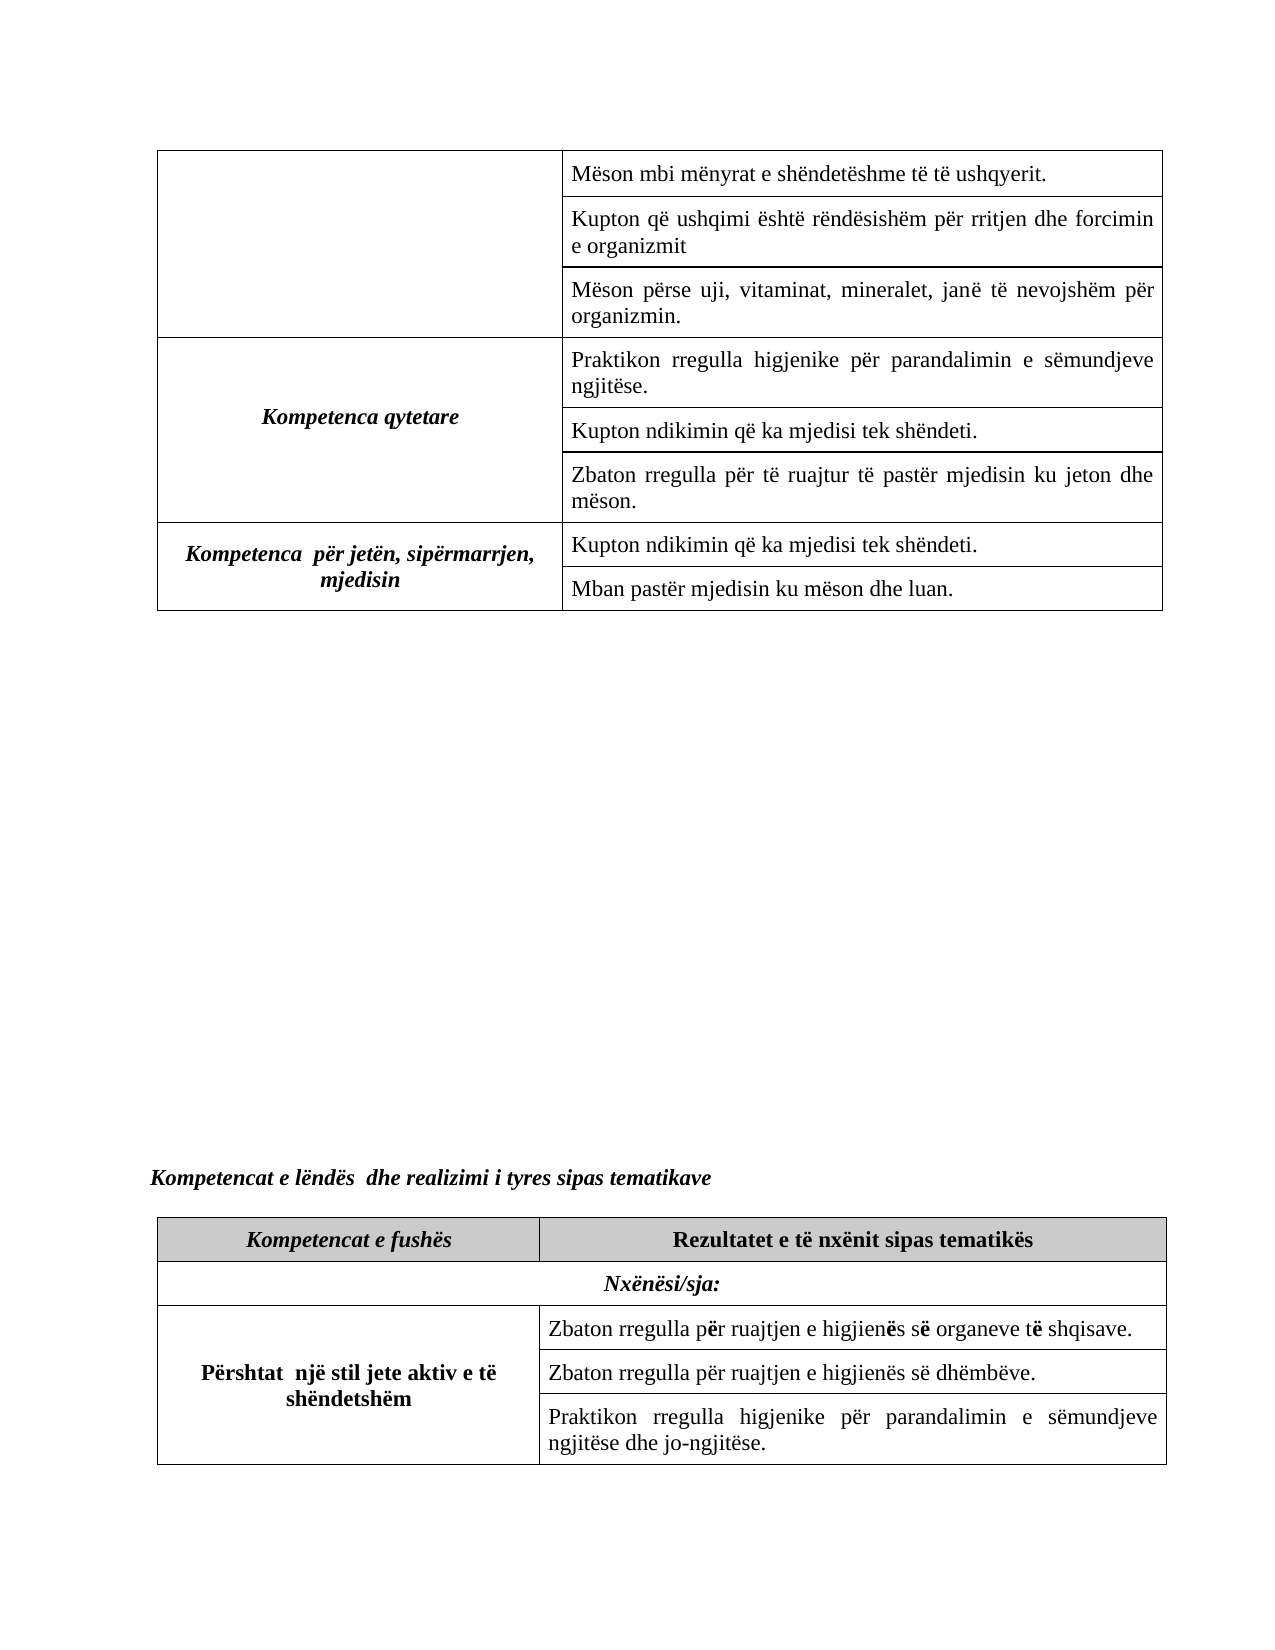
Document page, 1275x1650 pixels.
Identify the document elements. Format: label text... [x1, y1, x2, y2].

table_cell Kupton që ushqimi është rëndësishëm për rritjen dhe forcimin e organizmit [563, 197, 1162, 266]
table_cell Mban pastër mjedisin ku mëson dhe luan. [563, 567, 1162, 610]
table_header Rezultatet e të nxënit sipas tematikës [540, 1218, 1166, 1261]
table_cell Përshtat një stil jete aktiv e të shëndetshëm [158, 1306, 539, 1464]
table_cell Zbaton rregulla për të ruajtur të pastër mjedisin ku jeton dhe mëson. [563, 453, 1162, 522]
table_cell Zbaton rregulla për ruajtjen e higjienës së dhëmbëve. [540, 1350, 1166, 1393]
table_cell Praktikon rregulla higjenike për parandalimin e sëmundjeve ngjitëse. [563, 338, 1162, 407]
text Kompetencat e lëndës dhe realizimi i tyres sipas tematikave [150, 1164, 1125, 1191]
table_cell Zbaton rregulla për ruajtjen e higjienës së organeve të shqisave. [540, 1306, 1166, 1349]
table_cell Nxënësi/sja: [158, 1262, 1166, 1305]
table_cell Kupton ndikimin që ka mjedisi tek shëndeti. [563, 408, 1162, 451]
table_cell Praktikon rregulla higjenike për parandalimin e sëmundjeve ngjitëse dhe jo-ngjitëse. [540, 1394, 1166, 1464]
table_header Kompetencat e fushës [158, 1218, 539, 1261]
table_cell Kupton ndikimin që ka mjedisi tek shëndeti. [563, 523, 1162, 566]
table_cell Mëson përse uji, vitaminat, mineralet, janë të nevojshëm për organizmin. [563, 268, 1162, 337]
table_cell Kompetenca për jetën, sipërmarrjen, mjedisin [158, 523, 562, 610]
table_cell Kompetenca qytetare [158, 338, 562, 522]
table_cell Mëson mbi mënyrat e shëndetëshme të të ushqyerit. [563, 151, 1162, 196]
